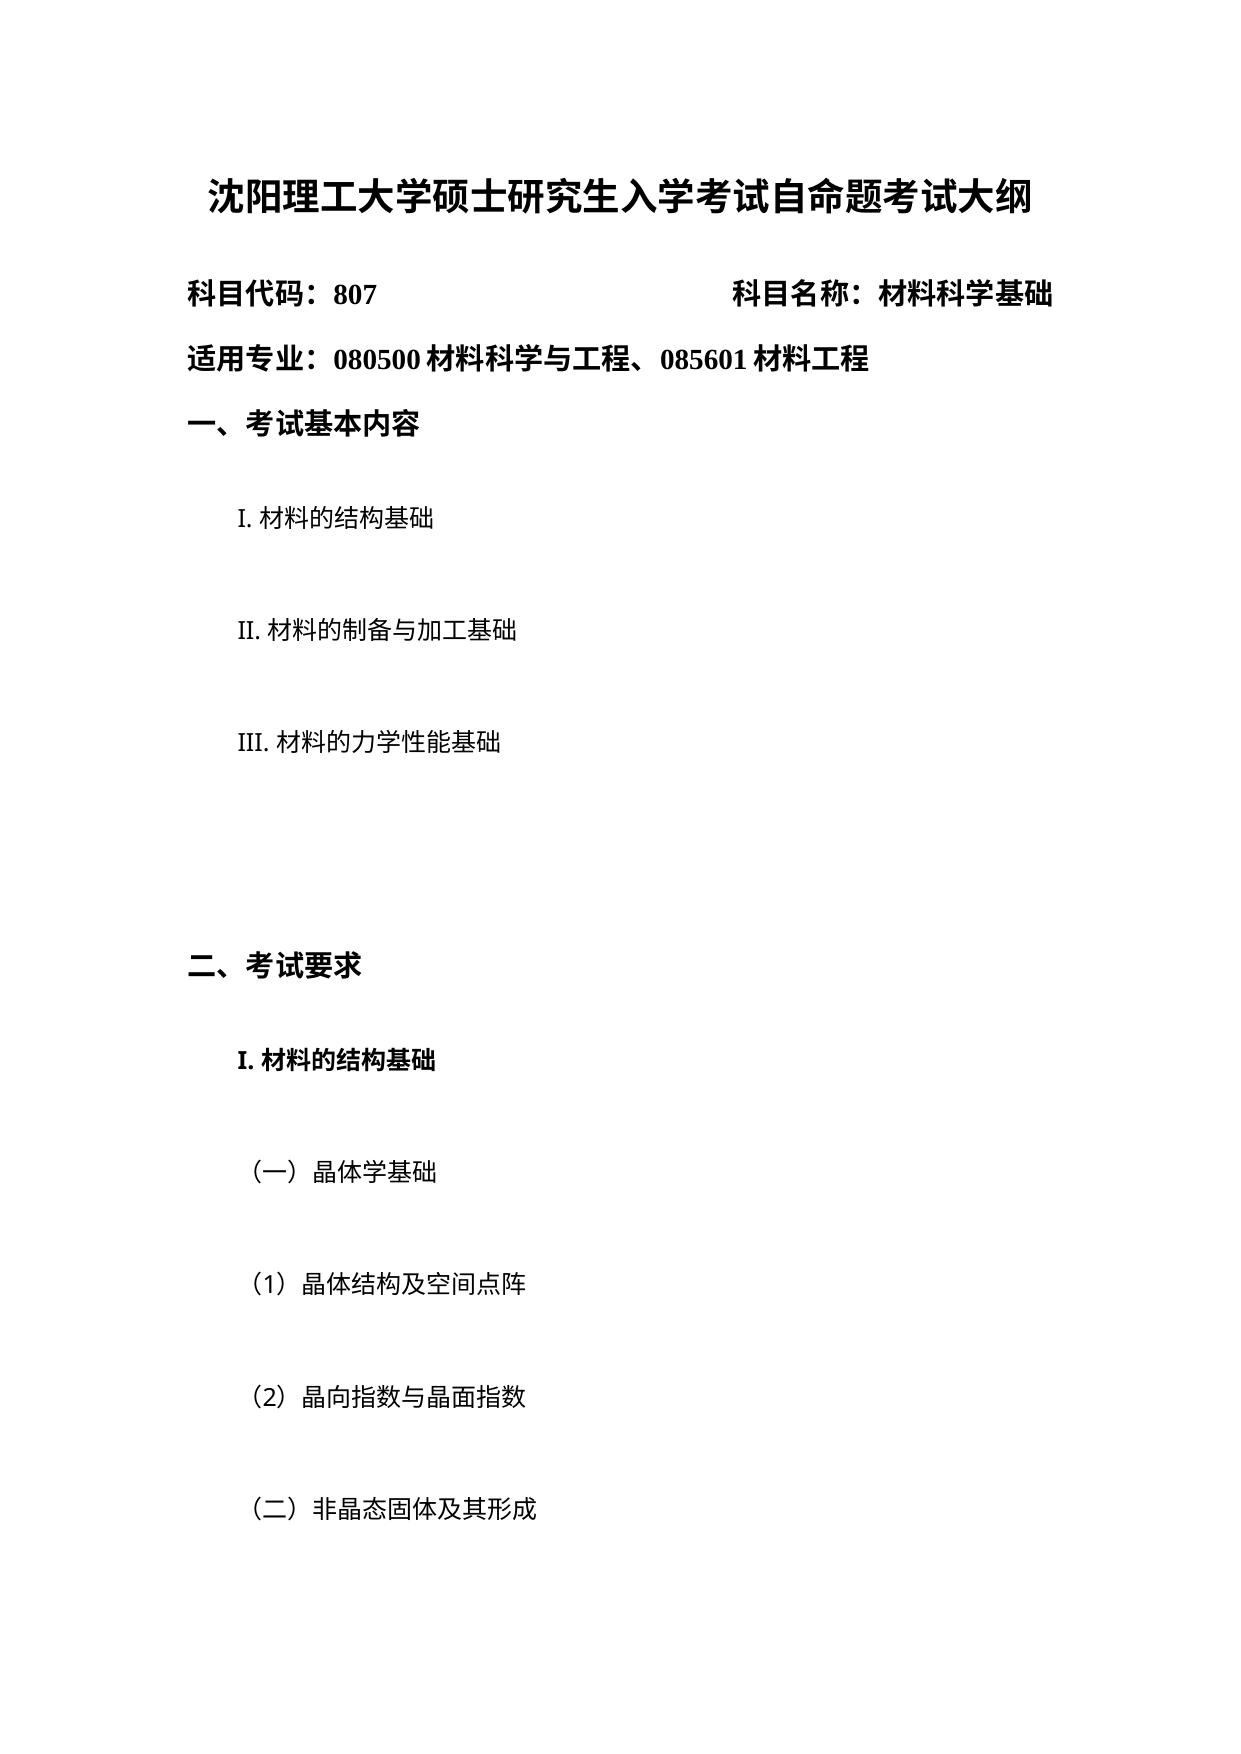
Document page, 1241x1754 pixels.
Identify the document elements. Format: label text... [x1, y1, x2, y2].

text I. 材料的结构基础 [187, 484, 1053, 549]
text （二）非晶态固体及其形成 [187, 1475, 1053, 1540]
text 科目代码：807 科目名称：材料科学基础 [187, 259, 1053, 324]
text 一、考试基本内容 [187, 389, 1053, 454]
text III. 材料的力学性能基础 [187, 708, 1053, 773]
text 沈阳理工大学硕士研究生入学考试自命题考试大纲 [187, 162, 1053, 227]
text I. 材料的结构基础 [187, 1026, 1053, 1091]
text 适用专业：080500材料科学与工程、085601材料工程 [187, 324, 1053, 389]
text （2）晶向指数与晶面指数 [187, 1363, 1053, 1428]
text （一）晶体学基础 [187, 1138, 1053, 1203]
text II. 材料的制备与加工基础 [187, 596, 1053, 661]
text （1）晶体结构及空间点阵 [187, 1250, 1053, 1315]
text 二、考试要求 [187, 932, 1053, 997]
